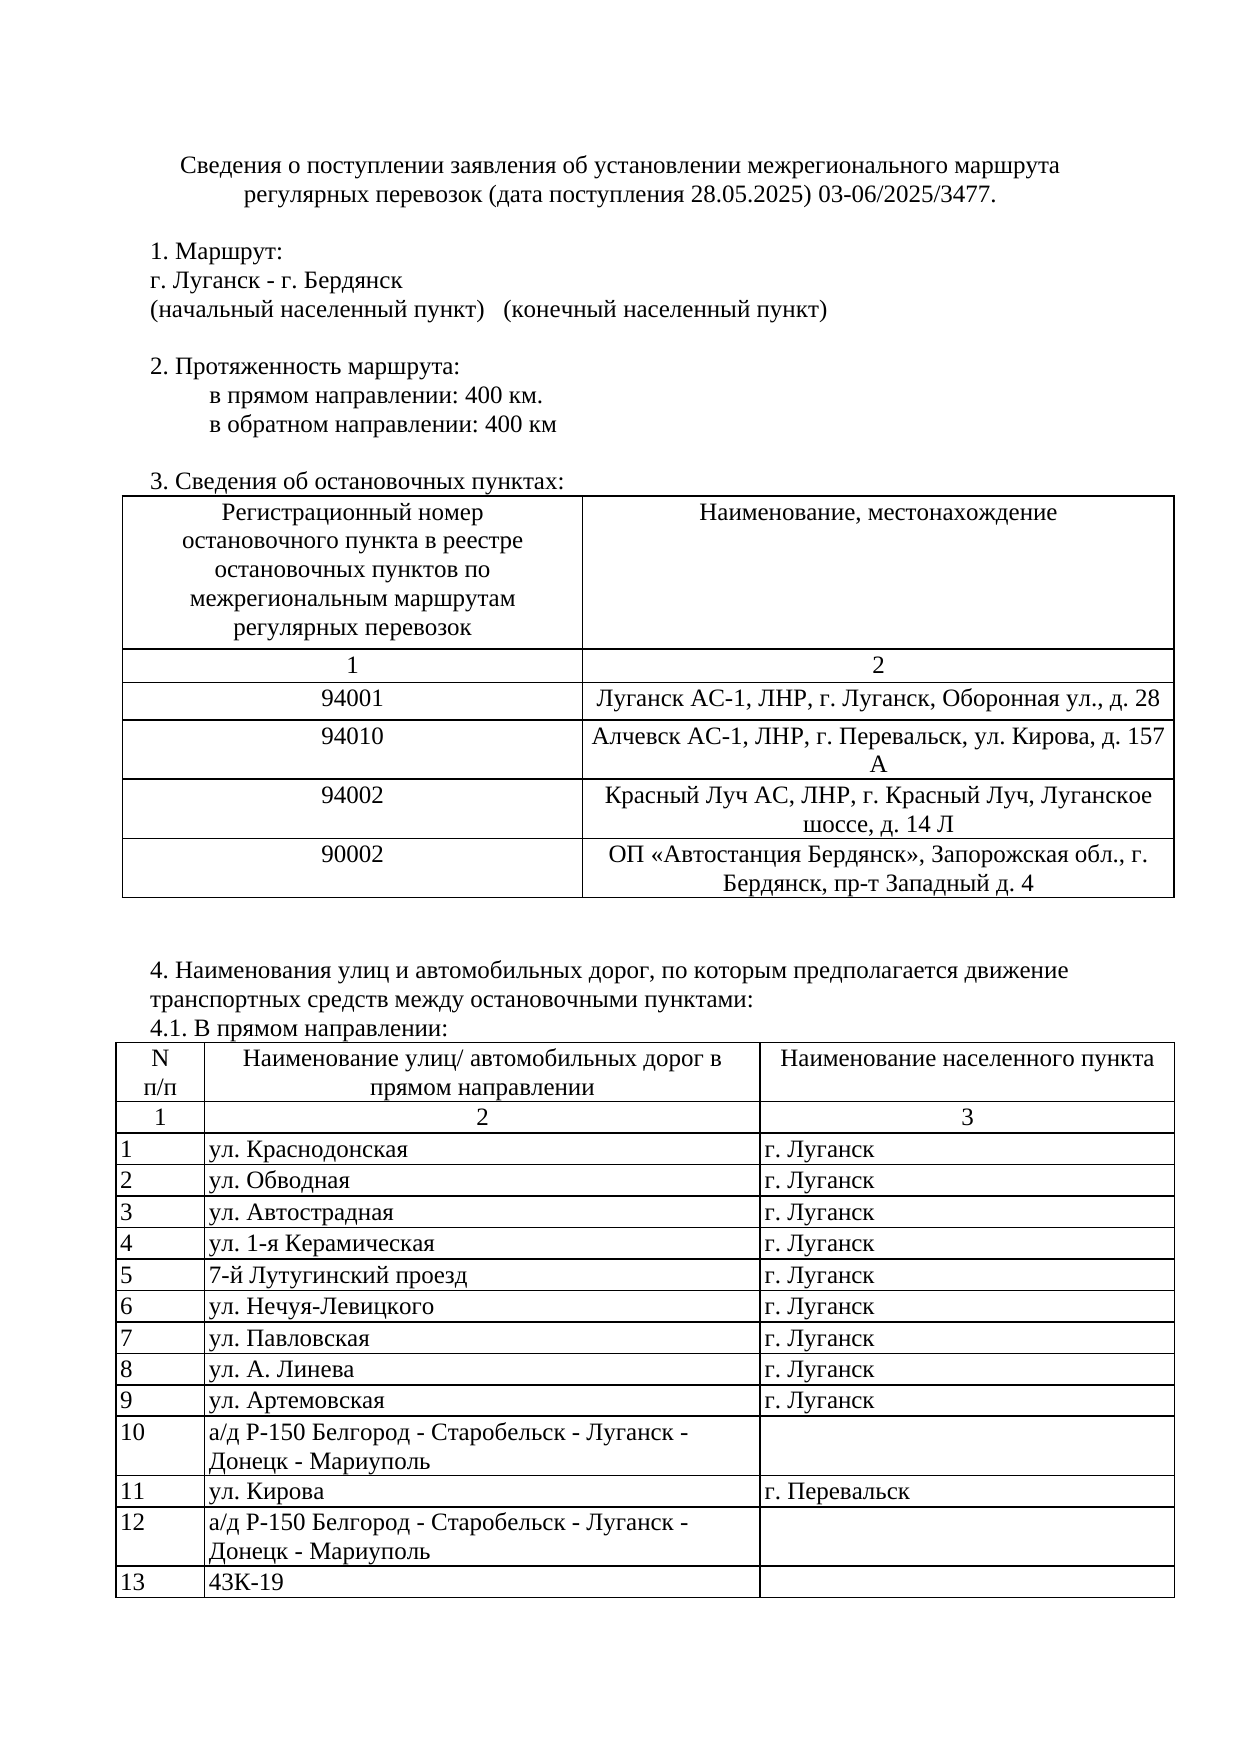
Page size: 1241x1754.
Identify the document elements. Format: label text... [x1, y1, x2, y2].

table_cell 9 [117, 1386, 204, 1415]
table_cell ул. 1-я Керамическая [205, 1228, 759, 1258]
text Сведения о поступлении заявления об установлении межрегионального маршрута регулярных перевозок (дата поступления 28.05.2025) 03-06/2025/3477. [150, 150, 1090, 207]
table_cell ул. Артемовская [205, 1386, 759, 1415]
text 4. Наименования улиц и автомобильных дорог, по которым предполагается движение транспортных средств между остановочными пунктами: [150, 956, 1090, 1013]
table_cell 2 [117, 1165, 204, 1195]
table_cell г. Луганск [761, 1354, 1174, 1384]
table_cell Луганск АС-1, ЛНР, г. Луганск, Оборонная ул., д. 28 [583, 683, 1173, 719]
text г. Луганск - г. Бердянск [150, 265, 1090, 294]
table_cell 4 [117, 1228, 204, 1258]
table_cell [761, 1417, 1174, 1474]
table_cell ул. Краснодонская [205, 1134, 759, 1164]
table_cell г. Луганск [761, 1291, 1174, 1321]
table_header Наименование улиц/ автомобильных дорог в прямом направлении [205, 1043, 759, 1101]
table_cell 1 [123, 650, 582, 681]
table_cell ул. Автострадная [205, 1197, 759, 1227]
table_cell г. Луганск [761, 1197, 1174, 1227]
table_cell 1 [117, 1102, 204, 1132]
table_cell ул. Павловская [205, 1323, 759, 1352]
table_cell 43К-19 [205, 1567, 759, 1596]
table_cell 7-й Лутугинский проезд [205, 1260, 759, 1289]
table_cell 90002 [123, 839, 582, 896]
table_cell 6 [117, 1291, 204, 1321]
table_cell г. Луганск [761, 1228, 1174, 1258]
table_cell а/д Р-150 Белгород - Старобельск - Луганск - Донецк - Мариуполь [205, 1417, 759, 1474]
text (начальный населенный пункт) (конечный населенный пункт) [150, 294, 1090, 322]
table_cell 1 [117, 1134, 204, 1164]
table_cell 7 [117, 1323, 204, 1352]
table_cell Красный Луч АС, ЛНР, г. Красный Луч, Луганское шоссе, д. 14 Л [583, 780, 1173, 837]
table_header N п/п [117, 1043, 204, 1101]
table_cell г. Луганск [761, 1134, 1174, 1164]
table_cell г. Перевальск [761, 1476, 1174, 1506]
table_cell 94001 [123, 683, 582, 719]
table_cell ул. Обводная [205, 1165, 759, 1195]
table_cell 8 [117, 1354, 204, 1384]
text в обратном направлении: 400 км [150, 409, 1090, 437]
table_cell 13 [117, 1567, 204, 1596]
table_cell [761, 1567, 1174, 1596]
table_cell ул. Кирова [205, 1476, 759, 1506]
table_cell г. Луганск [761, 1323, 1174, 1352]
text 1. Маршрут: [150, 236, 1090, 265]
table_cell 2 [583, 650, 1173, 681]
table_header Наименование, местонахождение [583, 497, 1173, 648]
table_cell 11 [117, 1476, 204, 1506]
text в прямом направлении: 400 км. [150, 380, 1090, 409]
table_cell 94002 [123, 780, 582, 837]
text 4.1. В прямом направлении: [150, 1013, 1090, 1042]
table_cell 94010 [123, 721, 582, 778]
table_cell г. Луганск [761, 1386, 1174, 1415]
table_cell 5 [117, 1260, 204, 1289]
text 2. Протяженность маршрута: [150, 351, 1090, 380]
table_cell г. Луганск [761, 1260, 1174, 1289]
table_header Регистрационный номер остановочного пункта в реестре остановочных пунктов по межрегиональным маршрутам регулярных перевозок [123, 497, 582, 648]
table_cell 3 [761, 1102, 1174, 1132]
table_cell 10 [117, 1417, 204, 1474]
table_header Наименование населенного пункта [761, 1043, 1174, 1101]
table_cell 3 [117, 1197, 204, 1227]
table_cell [761, 1508, 1174, 1565]
table_cell а/д Р-150 Белгород - Старобельск - Луганск - Донецк - Мариуполь [205, 1508, 759, 1565]
table_cell г. Луганск [761, 1165, 1174, 1195]
table_cell ОП «Автостанция Бердянск», Запорожская обл., г. Бердянск, пр-т Западный д. 4 [583, 839, 1173, 896]
table_cell 12 [117, 1508, 204, 1565]
table_cell Алчевск АС-1, ЛНР, г. Перевальск, ул. Кирова, д. 157 А [583, 721, 1173, 778]
text 3. Сведения об остановочных пунктах: [150, 466, 1090, 495]
table_cell ул. Нечуя-Левицкого [205, 1291, 759, 1321]
table_cell 2 [205, 1102, 759, 1132]
table_cell ул. А. Линева [205, 1354, 759, 1384]
